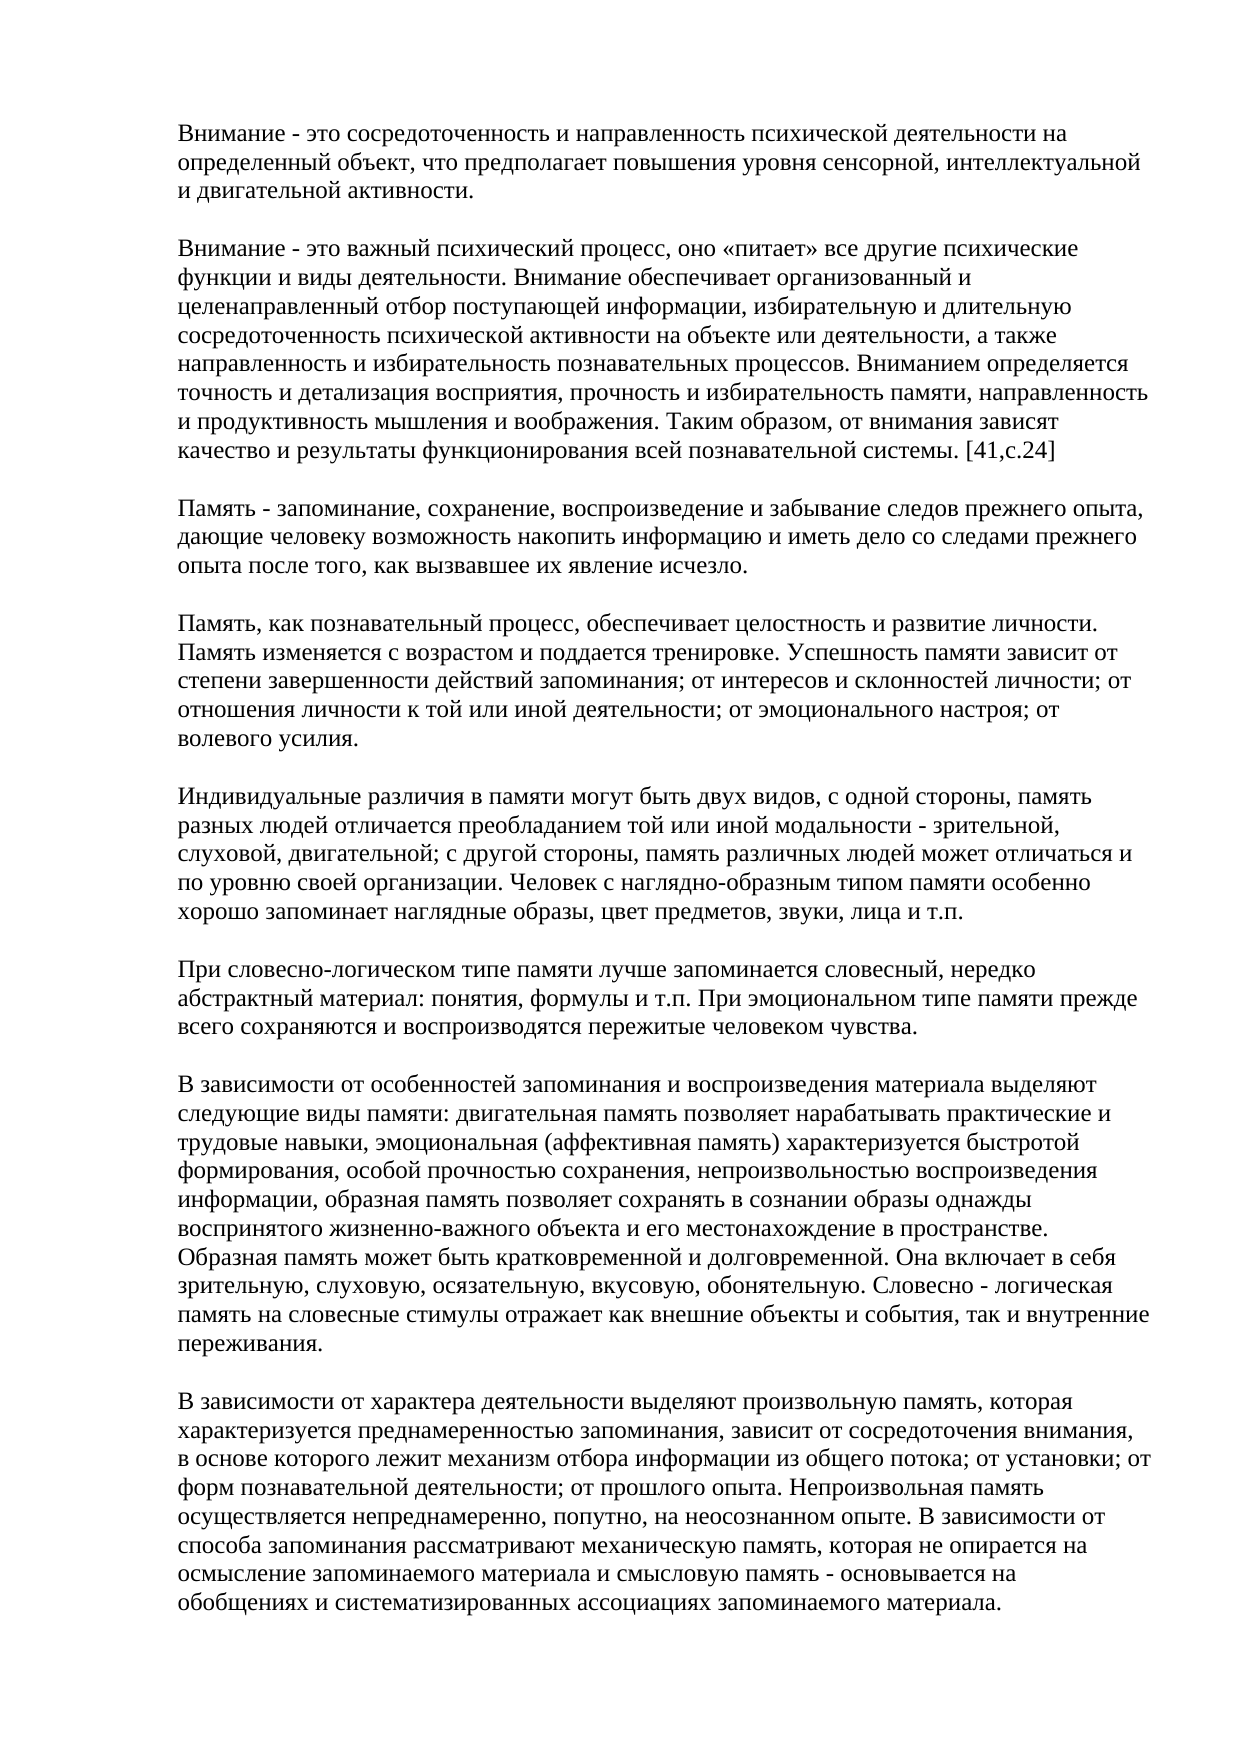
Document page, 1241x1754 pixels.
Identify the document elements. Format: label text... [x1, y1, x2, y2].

text В зависимости от характера деятельности выделяют произвольную память, которая характеризуется преднамеренностью запоминания, зависит от сосредоточения внимания, в основе которого лежит механизм отбора информации из общего потока; от установки; от форм познавательной деятельности; от прошлого опыта. Непроизвольная память осуществляется непреднамеренно, попутно, на неосознанном опыте. В зависимости от способа запоминания рассматривают механическую память, которая не опирается на осмысление запоминаемого материала и смысловую память - основывается на обобщениях и систематизированных ассоциациях запоминаемого материала. [177, 1386, 1152, 1616]
text При словесно-логическом типе памяти лучше запоминается словесный, нередко абстрактный материал: понятия, формулы и т.п. При эмоциональном типе памяти прежде всего сохраняются и воспроизводятся пережитые человеком чувства. [177, 954, 1152, 1040]
text Индивидуальные различия в памяти могут быть двух видов, с одной стороны, память разных людей отличается преобладанием той или иной модальности - зрительной, слуховой, двигательной; с другой стороны, память различных людей может отличаться и по уровню своей организации. Человек с наглядно-образным типом памяти особенно хорошо запоминает наглядные образы, цвет предметов, звуки, лица и т.п. [177, 781, 1152, 925]
text Память - запоминание, сохранение, воспроизведение и забывание следов прежнего опыта, дающие человеку возможность накопить информацию и иметь дело со следами прежнего опыта после того, как вызвавшее их явление исчезло. [177, 493, 1152, 579]
text В зависимости от особенностей запоминания и воспроизведения материала выделяют следующие виды памяти: двигательная память позволяет нарабатывать практические и трудовые навыки, эмоциональная (аффективная память) характеризуется быстротой формирования, особой прочностью сохранения, непроизвольностью воспроизведения информации, образная память позволяет сохранять в сознании образы однажды воспринятого жизненно-важного объекта и его местонахождение в пространстве. Образная память может быть кратковременной и долговременной. Она включает в себя зрительную, слуховую, осязательную, вкусовую, обонятельную. Словесно - логическая память на словесные стимулы отражает как внешние объекты и события, так и внутренние переживания. [177, 1069, 1152, 1357]
text Память, как познавательный процесс, обеспечивает целостность и развитие личности. Память изменяется с возрастом и поддается тренировке. Успешность памяти зависит от степени завершенности действий запоминания; от интересов и склонностей личности; от отношения личности к той или иной деятельности; от эмоционального настроя; от волевого усилия. [177, 608, 1152, 752]
text Внимание - это сосредоточенность и направленность психической деятельности на определенный объект, что предполагает повышения уровня сенсорной, интеллектуальной и двигательной активности. [177, 118, 1152, 204]
text Внимание - это важный психический процесс, оно «питает» все другие психические функции и виды деятельности. Внимание обеспечивает организованный и целенаправленный отбор поступающей информации, избирательную и длительную сосредоточенность психической активности на объекте или деятельности, а также направленность и избирательность познавательных процессов. Вниманием определяется точность и детализация восприятия, прочность и избирательность памяти, направленность и продуктивность мышления и воображения. Таким образом, от внимания зависят качество и результаты функционирования всей познавательной системы. [41,с.24] [177, 233, 1152, 463]
